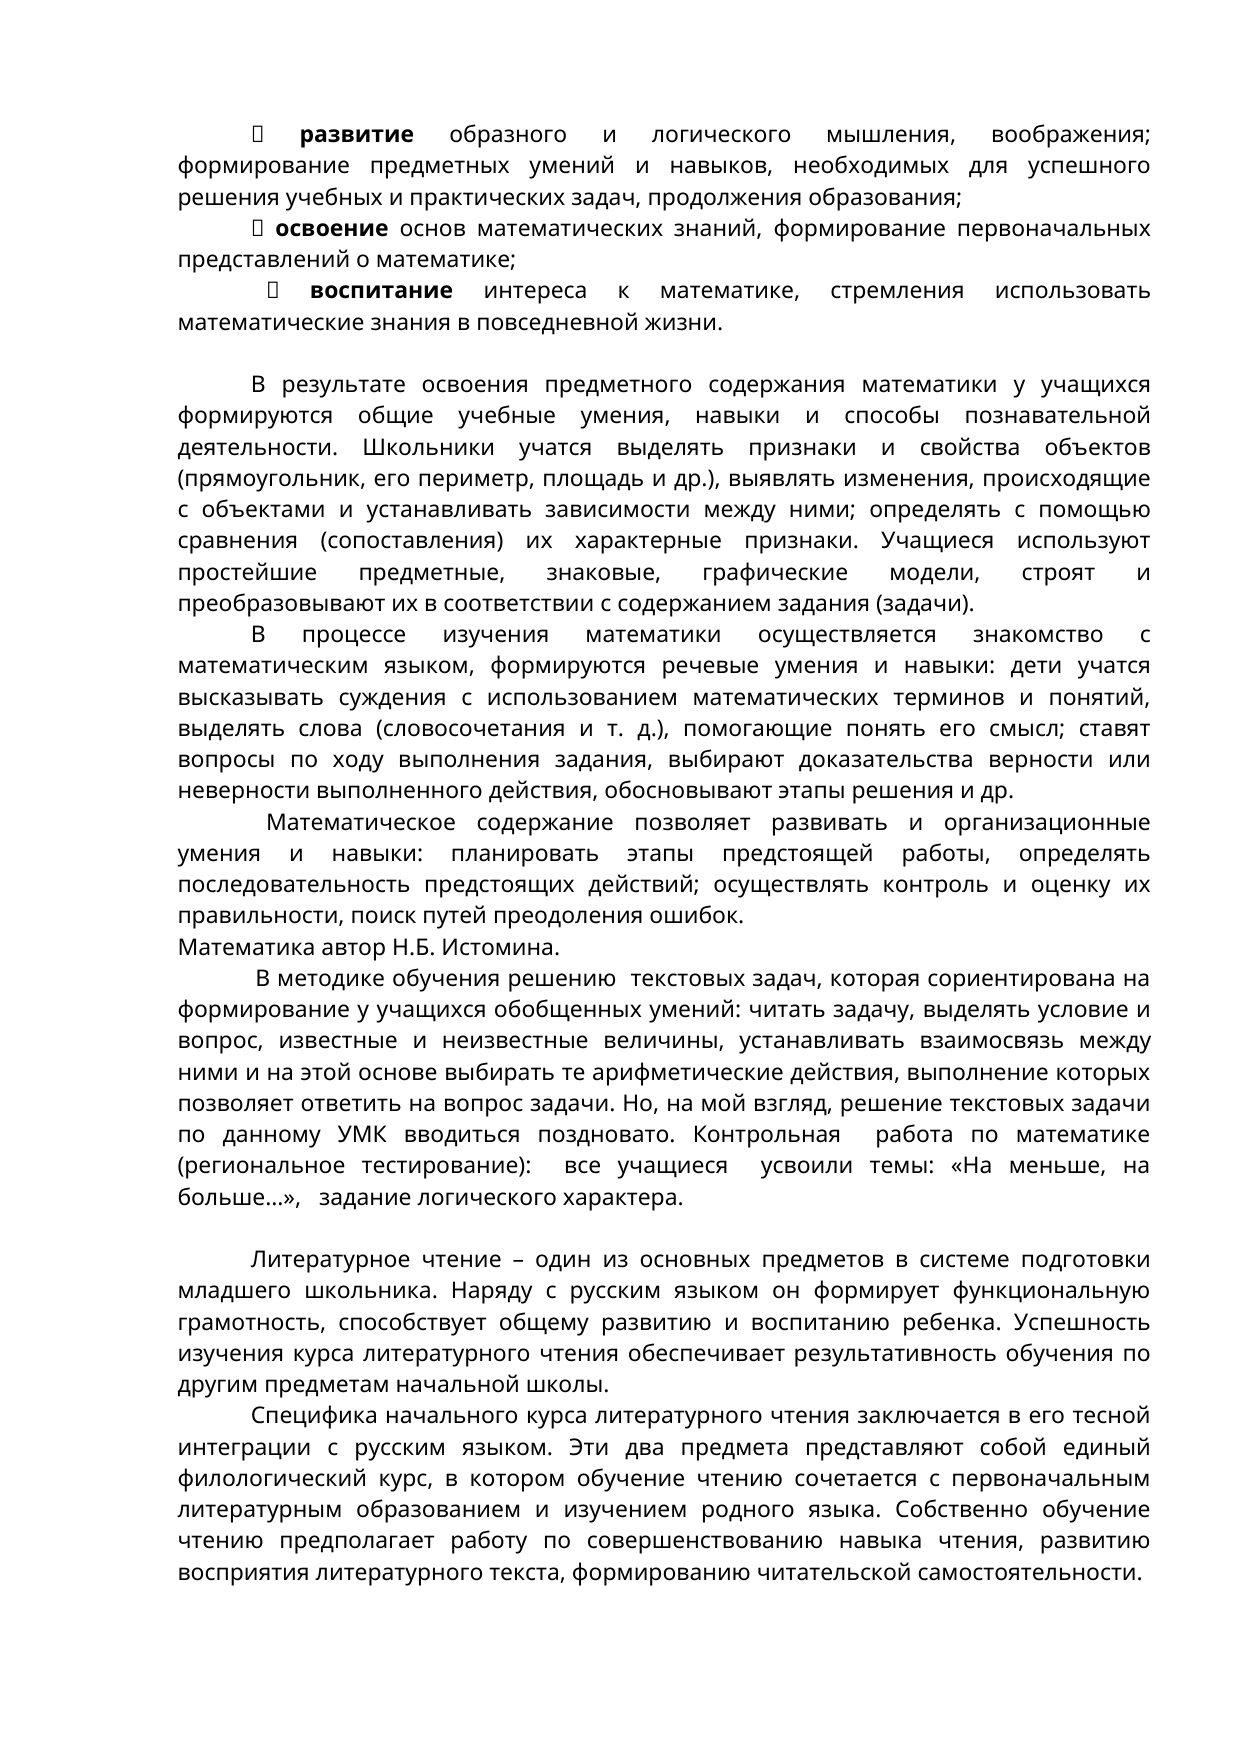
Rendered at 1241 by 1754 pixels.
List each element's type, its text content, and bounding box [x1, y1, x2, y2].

text  воспитание интереса к математике, стремления использовать математические знания в повседневной жизни. [177, 274, 1152, 337]
text В результате освоения предметного содержания математики у учащихся формируются общие учебные умения, навыки и способы познавательной деятельности. Школьники учатся выделять признаки и свойства объектов (прямоугольник, его периметр, площадь и др.), выявлять изменения, происходящие с объектами и устанавливать зависимости между ними; определять с помощью сравнения (сопоставления) их характерные признаки. Учащиеся используют простейшие предметные, знаковые, графические модели, строят и преобразовывают их в соответствии с содержанием задания (задачи). [177, 368, 1152, 618]
text Математическое содержание позволяет развивать и организационные умения и навыки: планировать этапы предстоящей работы, определять последовательность предстоящих действий; осуществлять контроль и оценку их правильности, поиск путей преодоления ошибок. [177, 806, 1152, 931]
text  освоение основ математических знаний, формирование первоначальных представлений о математике; [177, 212, 1152, 274]
text Математика автор Н.Б. Истомина. [177, 931, 1152, 962]
text Специфика начального курса литературного чтения заключается в его тесной интеграции с русским языком. Эти два предмета представляют собой единый филологический курс, в котором обучение чтению сочетается с первоначальным литературным образованием и изучением родного языка. Собственно обучение чтению предполагает работу по совершенствованию навыка чтения, развитию восприятия литературного текста, формированию читательской самостоятельности. [177, 1399, 1152, 1587]
text В процессе изучения математики осуществляется знакомство с математическим языком, формируются речевые умения и навыки: дети учатся высказывать суждения с использованием математических терминов и понятий, выделять слова (словосочетания и т. д.), помогающие понять его смысл; ставят вопросы по ходу выполнения задания, выбирают доказательства верности или неверности выполненного действия, обосновывают этапы решения и др. [177, 618, 1152, 806]
text Литературное чтение – один из основных предметов в системе подготовки младшего школьника. Наряду с русским языком он формирует функциональную грамотность, способствует общему развитию и воспитанию ребенка. Успешность изучения курса литературного чтения обеспечивает результативность обучения по другим предметам начальной школы. [177, 1243, 1152, 1399]
text В методике обучения решению текстовых задач, которая сориентирована на формирование у учащихся обобщенных умений: читать задачу, выделять условие и вопрос, известные и неизвестные величины, устанавливать взаимосвязь между ними и на этой основе выбирать те арифметические действия, выполнение которых позволяет ответить на вопрос задачи. Но, на мой взгляд, решение текстовых задачи по данному УМК вводиться поздновато. Контрольная работа по математике (региональное тестирование): все учащиеся усвоили темы: «На меньше, на больше…», задание логического характера. [177, 962, 1152, 1212]
text  развитие образного и логического мышления, воображения; формирование предметных умений и навыков, необходимых для успешного решения учебных и практических задач, продолжения образования; [177, 118, 1152, 212]
